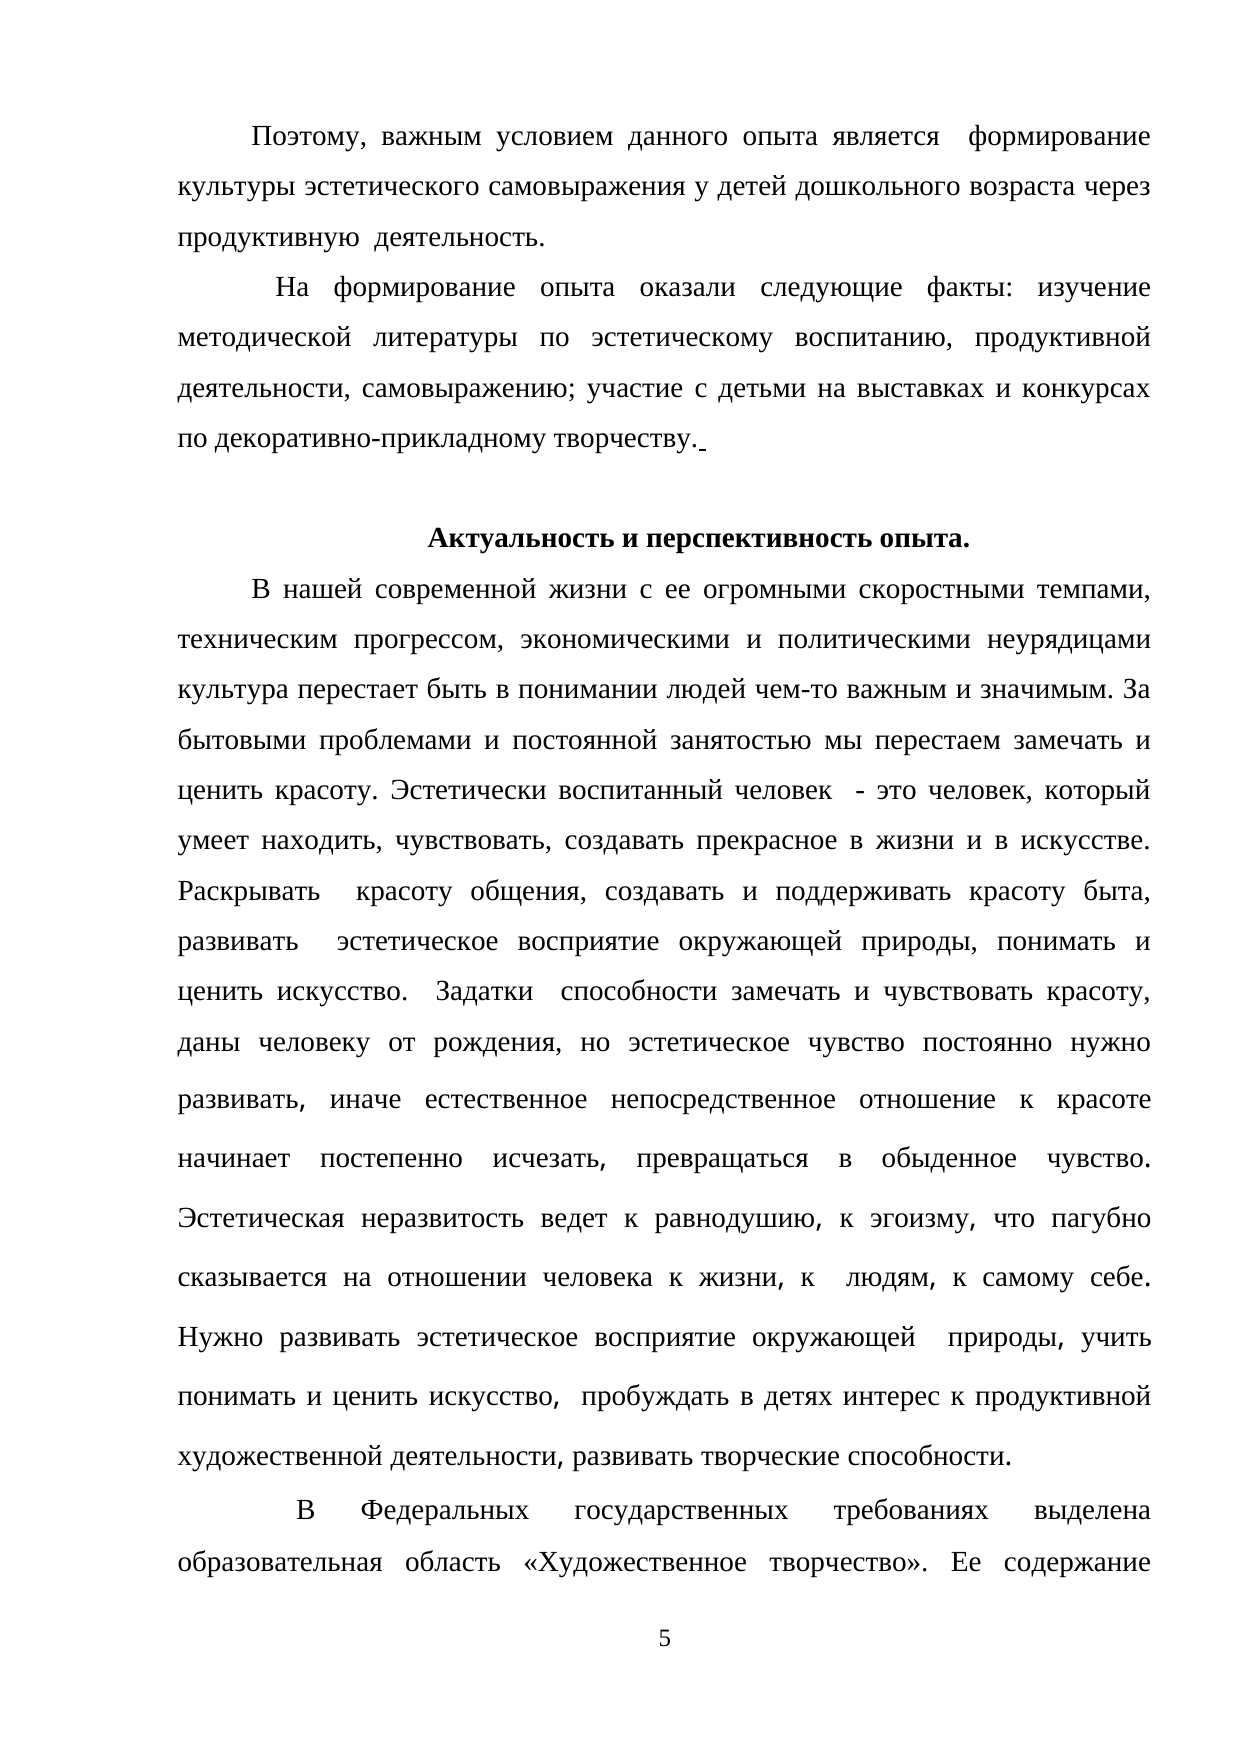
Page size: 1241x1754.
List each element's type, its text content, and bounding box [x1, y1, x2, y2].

text Поэтому, важным условием данного опыта является формирование культуры эстетического самовыражения у детей дошкольного возраста через продуктивную деятельность. На формирование опыта оказали следующие факты: изучение методической литературы по эстетическому воспитанию, продуктивной деятельности, самовыражению; участие с детьми на выставках и конкурсах по декоративно-прикладному творчеству. [177, 118, 1152, 453]
text Актуальность и перспективность опыта. [119, 521, 1220, 554]
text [177, 571, 1152, 1577]
